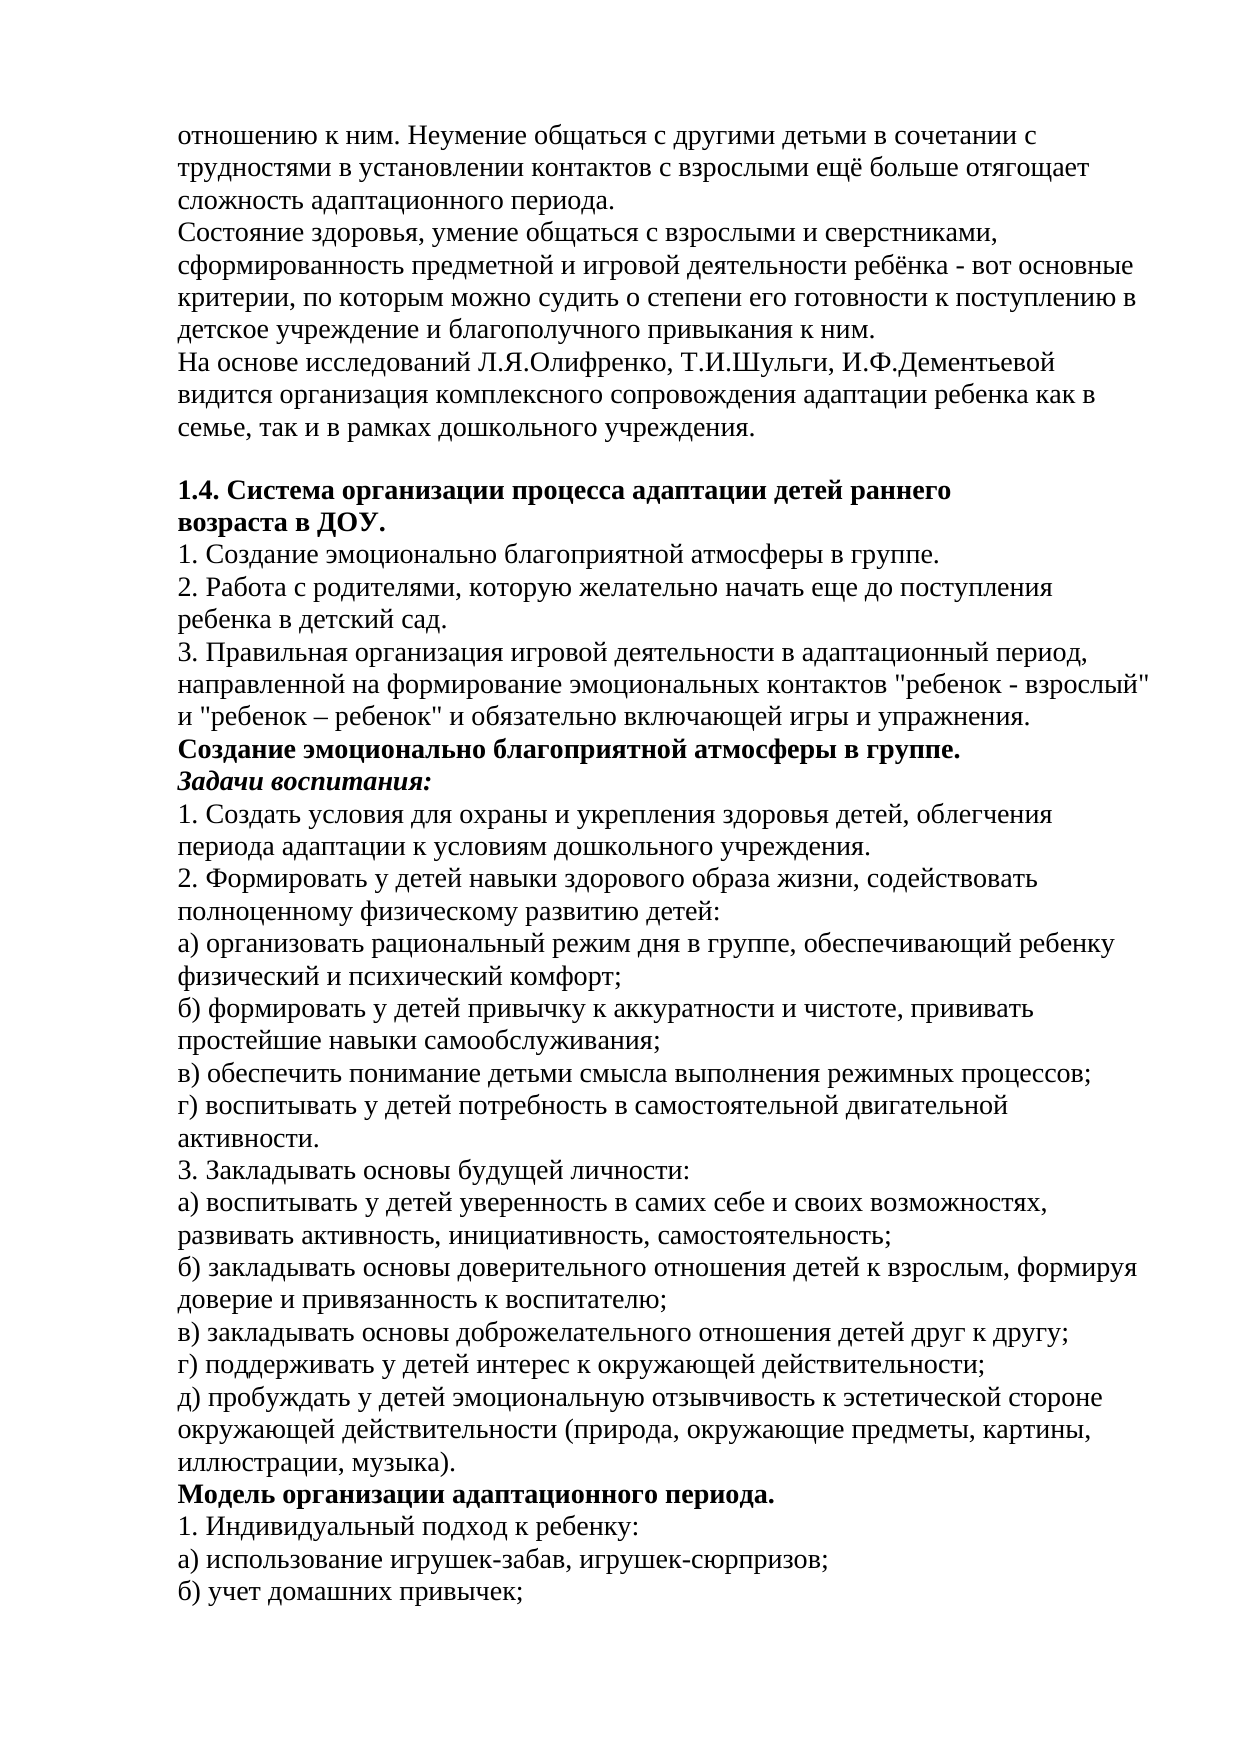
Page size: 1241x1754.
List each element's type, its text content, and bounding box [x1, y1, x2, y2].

text Состояние здоровья, умение общаться с взрослыми и сверстниками, [177, 215, 1152, 248]
text простейшие навыки самообслуживания; [177, 1023, 1152, 1056]
text Создание эмоционально благоприятной атмосферы в группе. [177, 732, 1152, 764]
text в) обеспечить понимание детьми смысла выполнения режимных процессов; [177, 1056, 1152, 1088]
text б) формировать у детей привычку к аккуратности и чистоте, прививать [177, 991, 1152, 1023]
text 3. Закладывать основы будущей личности: [177, 1153, 1152, 1185]
text а) использование игрушек-забав, игрушек-сюрпризов; [177, 1542, 1152, 1574]
text б) закладывать основы доверительного отношения детей к взрослым, формируя [177, 1250, 1152, 1283]
text 1. Создать условия для охраны и укрепления здоровья детей, облегчения [177, 797, 1152, 829]
text а) организовать рациональный режим дня в группе, обеспечивающий ребенку [177, 926, 1152, 959]
text На основе исследований Л.Я.Олифренко, Т.И.Шульги, И.Ф.Дементьевой видится организация комплексного сопровождения адаптации ребенка как в семье, так и в рамках дошкольного учреждения. [177, 345, 1152, 442]
text в) закладывать основы доброжелательного отношения детей друг к другу; [177, 1315, 1152, 1347]
text Модель организации адаптационного периода. [177, 1477, 1152, 1509]
text полноценному физическому развитию детей: [177, 894, 1152, 926]
text направленной на формирование эмоциональных контактов "ребенок - взрослый" и "ребенок – ребенок" и обязательно включающей игры и упражнения. [177, 667, 1152, 732]
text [177, 118, 1152, 215]
text окружающей действительности (природа, окружающие предметы, картины, [177, 1412, 1152, 1444]
text активности. [177, 1121, 1152, 1153]
text д) пробуждать у детей эмоциональную отзывчивость к эстетической стороне [177, 1380, 1152, 1412]
text 2. Формировать у детей навыки здорового образа жизни, содействовать [177, 861, 1152, 894]
text 3. Правильная организация игровой деятельности в адаптационный период, [177, 635, 1152, 667]
text б) учет домашних привычек; [177, 1574, 1152, 1607]
text Задачи воспитания: [177, 764, 1152, 797]
text 1. Индивидуальный подход к ребенку: [177, 1509, 1152, 1542]
text а) воспитывать у детей уверенность в самих себе и своих возможностях, [177, 1185, 1152, 1218]
text 1. Создание эмоционально благоприятной атмосферы в группе. [177, 537, 1152, 570]
text периода адаптации к условиям дошкольного учреждения. [177, 829, 1152, 861]
text 1.4. Система организации процесса адаптации детей раннего [177, 473, 1152, 505]
text физический и психический комфорт; [177, 959, 1152, 991]
text возраста в ДОУ. [177, 505, 1152, 537]
text сформированность предметной и игровой деятельности ребёнка - вот основные критерии, по которым можно судить о степени его готовности к поступлению в детское учреждение и благополучного привыкания к ним. [177, 248, 1152, 345]
text г) воспитывать у детей потребность в самостоятельной двигательной [177, 1088, 1152, 1121]
text г) поддерживать у детей интерес к окружающей действительности; [177, 1347, 1152, 1380]
text иллюстрации, музыка). [177, 1444, 1152, 1477]
text доверие и привязанность к воспитателю; [177, 1283, 1152, 1315]
text 2. Работа с родителями, которую желательно начать еще до поступления ребенка в детский сад. [177, 570, 1152, 635]
text развивать активность, инициативность, самостоятельность; [177, 1218, 1152, 1250]
